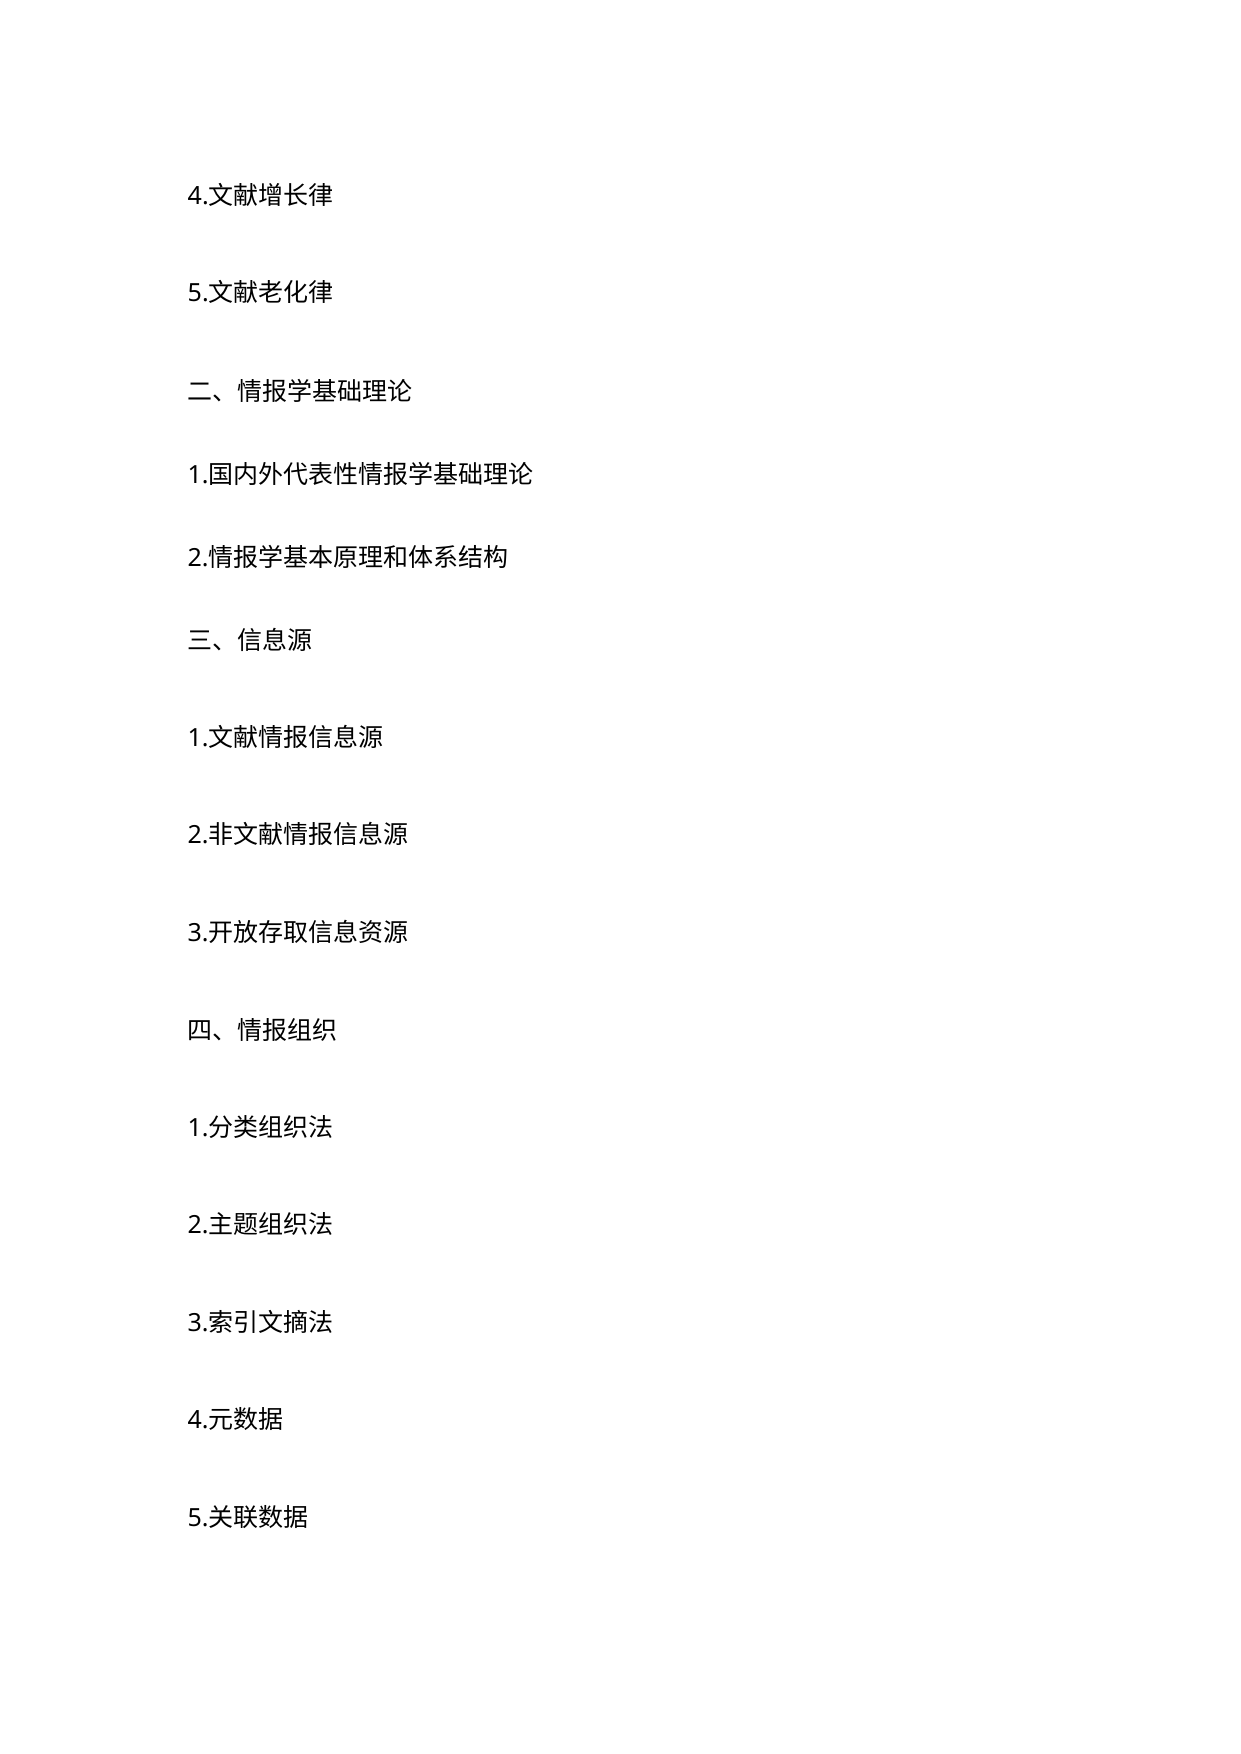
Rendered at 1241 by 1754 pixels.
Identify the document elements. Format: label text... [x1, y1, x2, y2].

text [187, 606, 1053, 1549]
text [187, 162, 1053, 422]
text 1.国内外代表性情报学基础理论 [187, 440, 1053, 505]
text 2.情报学基本原理和体系结构 [187, 523, 1053, 588]
